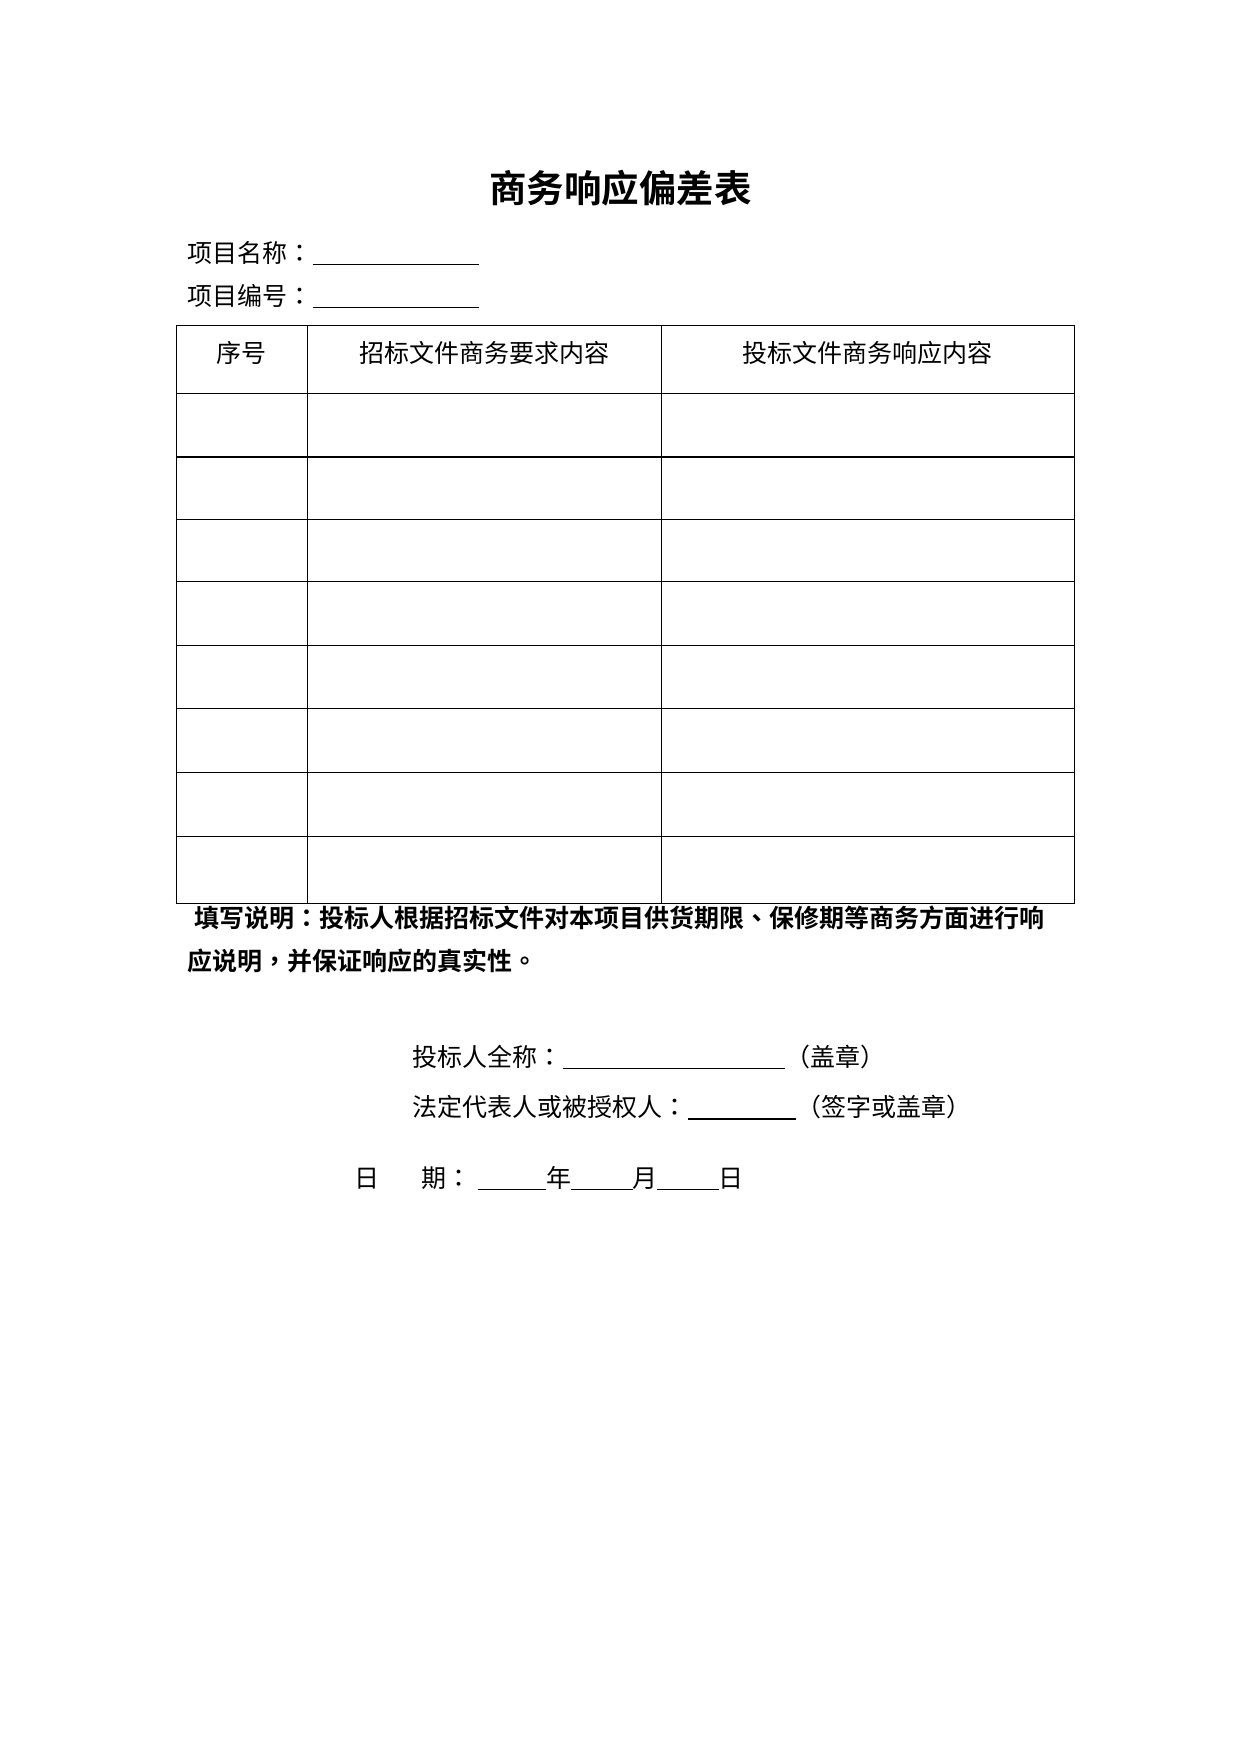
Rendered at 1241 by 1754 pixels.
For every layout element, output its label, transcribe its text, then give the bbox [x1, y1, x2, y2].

text 项目编号： [187, 282, 1053, 310]
text 日 期： 年 月 日 [187, 1164, 1053, 1193]
table_cell [308, 394, 661, 456]
table_cell [662, 646, 1074, 708]
table_cell [308, 520, 661, 581]
table_cell [177, 520, 307, 581]
table_cell [662, 458, 1074, 518]
table_cell [177, 837, 307, 903]
table_cell [662, 709, 1074, 772]
table_header 招标文件商务要求内容 [308, 326, 661, 393]
table_cell [177, 458, 307, 518]
text 法定代表人或被授权人： （签字或盖章） [187, 1074, 1053, 1139]
table_cell [308, 582, 661, 644]
text 项目名称： [187, 238, 1053, 267]
table_cell [177, 646, 307, 708]
table_cell [308, 837, 661, 903]
table_cell [308, 709, 661, 772]
text 填写说明：投标人根据招标文件对本项目供货期限、保修期等商务方面进行响应说明，并保证响应的真实性。 [187, 904, 1053, 976]
table_cell [662, 837, 1074, 903]
text 投标人全称： （盖章） [187, 1041, 1069, 1074]
text 商务响应偏差表 [187, 162, 1053, 213]
table_cell [308, 773, 661, 836]
table_cell [308, 646, 661, 708]
table_cell [662, 582, 1074, 644]
table_cell [177, 773, 307, 836]
table_cell [177, 582, 307, 644]
table_cell [177, 709, 307, 772]
table_cell [308, 458, 661, 518]
table_header 序号 [177, 326, 307, 393]
table_cell [662, 394, 1074, 456]
table_cell [177, 394, 307, 456]
table_cell [662, 520, 1074, 581]
table_cell [662, 773, 1074, 836]
table_header 投标文件商务响应内容 [662, 326, 1074, 393]
